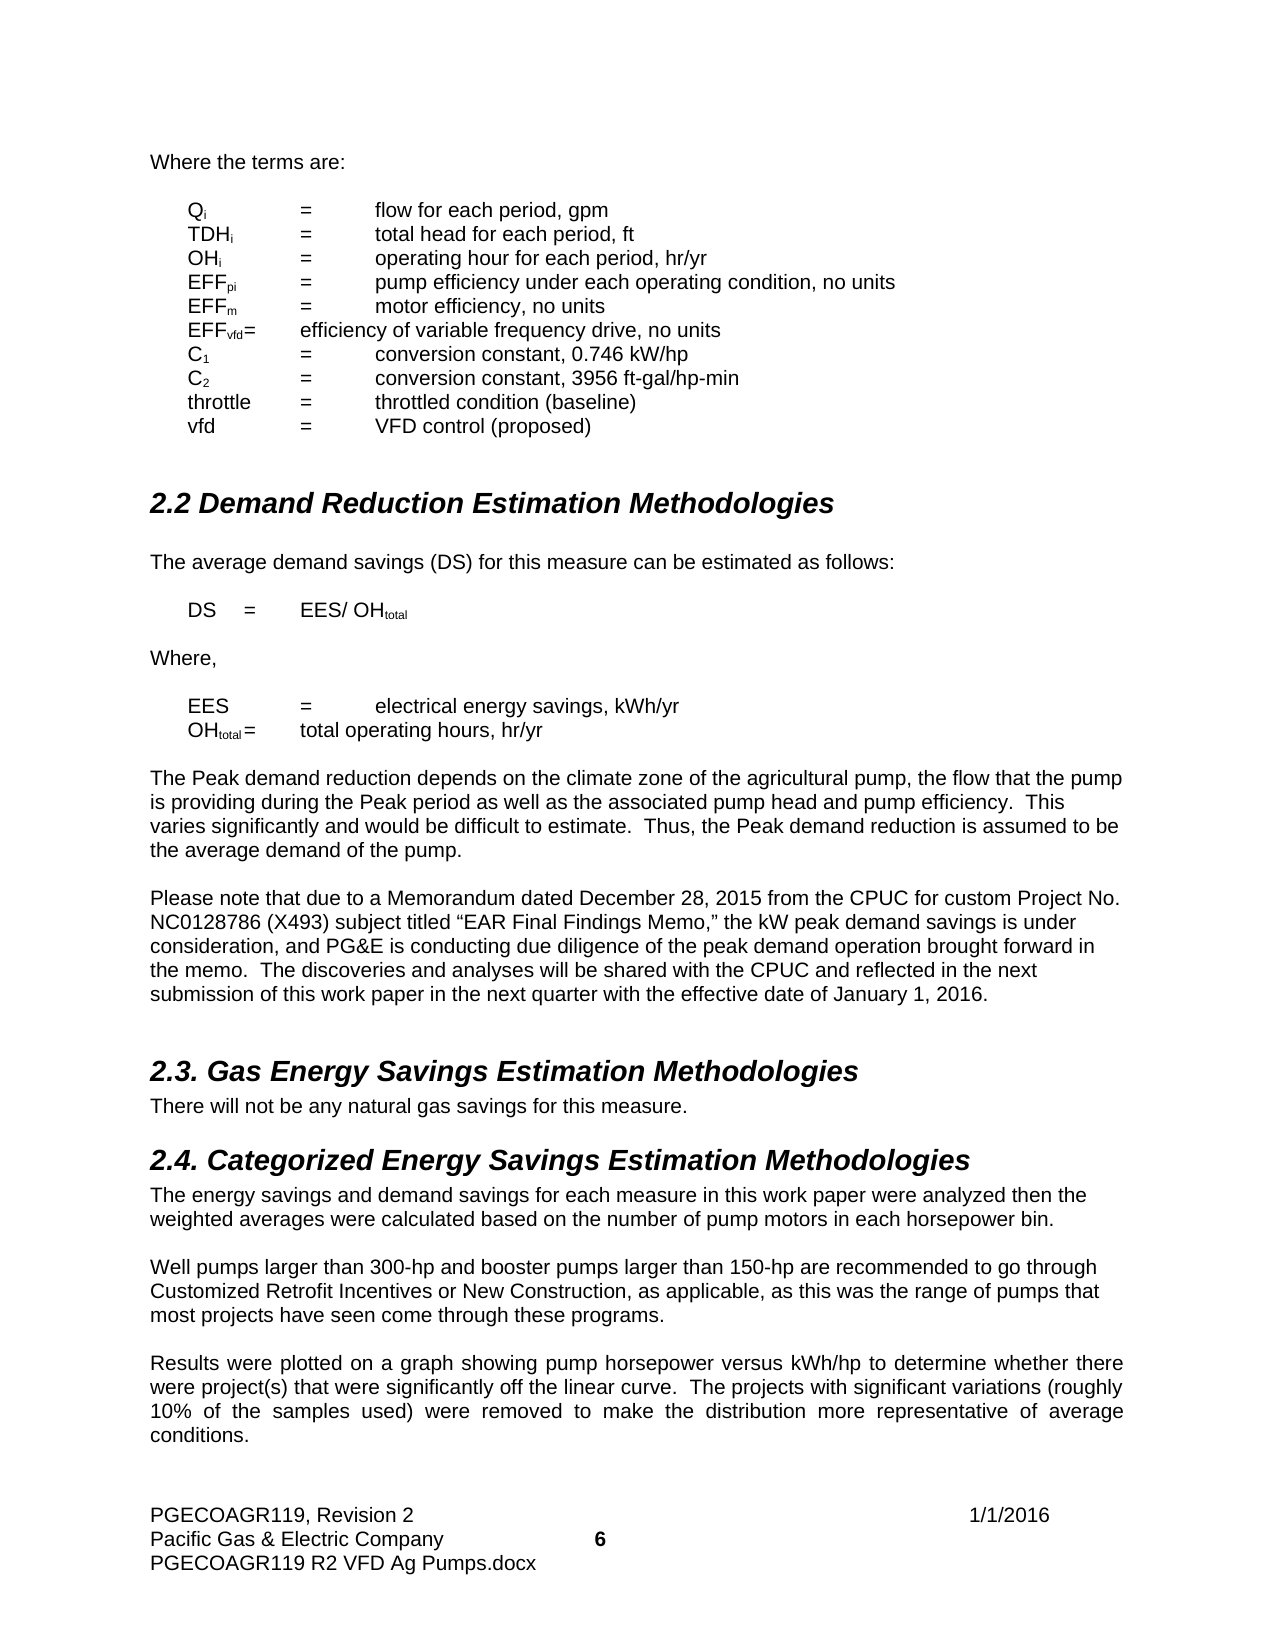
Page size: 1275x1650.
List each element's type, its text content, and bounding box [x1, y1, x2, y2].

text C2 = conversion constant, 3956 ft-gal/hp-min [150, 366, 1125, 389]
text TDHi = total head for each period, ft [150, 222, 1125, 246]
text DS = EES/ OHtotal [150, 598, 1125, 622]
text C1 = conversion constant, 0.746 kW/hp [150, 342, 1125, 366]
text throttle = throttled condition (baseline) [150, 389, 1125, 413]
text Where, [150, 646, 1125, 670]
text Please note that due to a Memorandum dated December 28, 2015 from the CPUC for custom Project No. NC0128786 (X493) subject titled “EAR Final Findings Memo,” the kW peak demand savings is under consideration, and PG&E is conducting due diligence of the peak demand operation brought forward in the memo. The discoveries and analyses will be shared with the CPUC and reflected in the next submission of this work paper in the next quarter with the effective date of January 1, 2016. [150, 886, 1125, 1005]
text Well pumps larger than 300-hp and booster pumps larger than 150-hp are recommended to go through Customized Retrofit Incentives or New Construction, as applicable, as this was the range of pumps that most projects have seen come through these programs. [150, 1255, 1125, 1327]
text EFFm = motor efficiency, no units [150, 294, 1125, 318]
text EFFpi = pump efficiency under each operating condition, no units [150, 270, 1125, 294]
text Where the terms are: [150, 150, 1125, 174]
text vfd = VFD control (proposed) [150, 413, 1125, 437]
subtitle 2.2 Demand Reduction Estimation Methodologies [150, 486, 1125, 520]
text OHtotal = total operating hours, hr/yr [150, 718, 1125, 742]
text Results were plotted on a graph showing pump horsepower versus kWh/hp to determine whether there were project(s) that were significantly off the linear curve. The projects with significant variations (roughly 10% of the samples used) were removed to make the distribution more representative of average conditions. [150, 1351, 1125, 1446]
text The Peak demand reduction depends on the climate zone of the agricultural pump, the flow that the pump is providing during the Peak period as well as the associated pump head and pump efficiency. This varies significantly and would be difficult to estimate. Thus, the Peak demand reduction is assumed to be the average demand of the pump. [150, 766, 1125, 862]
text OHi = operating hour for each period, hr/yr [150, 246, 1125, 270]
text EES = electrical energy savings, kWh/yr [150, 694, 1125, 718]
subtitle 2.3. Gas Energy Savings Estimation Methodologies [150, 1054, 1125, 1088]
text The energy savings and demand savings for each measure in this work paper were analyzed then the weighted averages were calculated based on the number of pump motors in each horsepower bin. [150, 1183, 1125, 1231]
text EFFvfd = efficiency of variable frequency drive, no units [150, 318, 1125, 342]
text Qi = flow for each period, gpm [150, 198, 1125, 222]
text There will not be any natural gas savings for this measure. [150, 1094, 1125, 1118]
text The average demand savings (DS) for this measure can be estimated as follows: [150, 550, 1125, 574]
subtitle 2.4. Categorized Energy Savings Estimation Methodologies [150, 1143, 1125, 1177]
